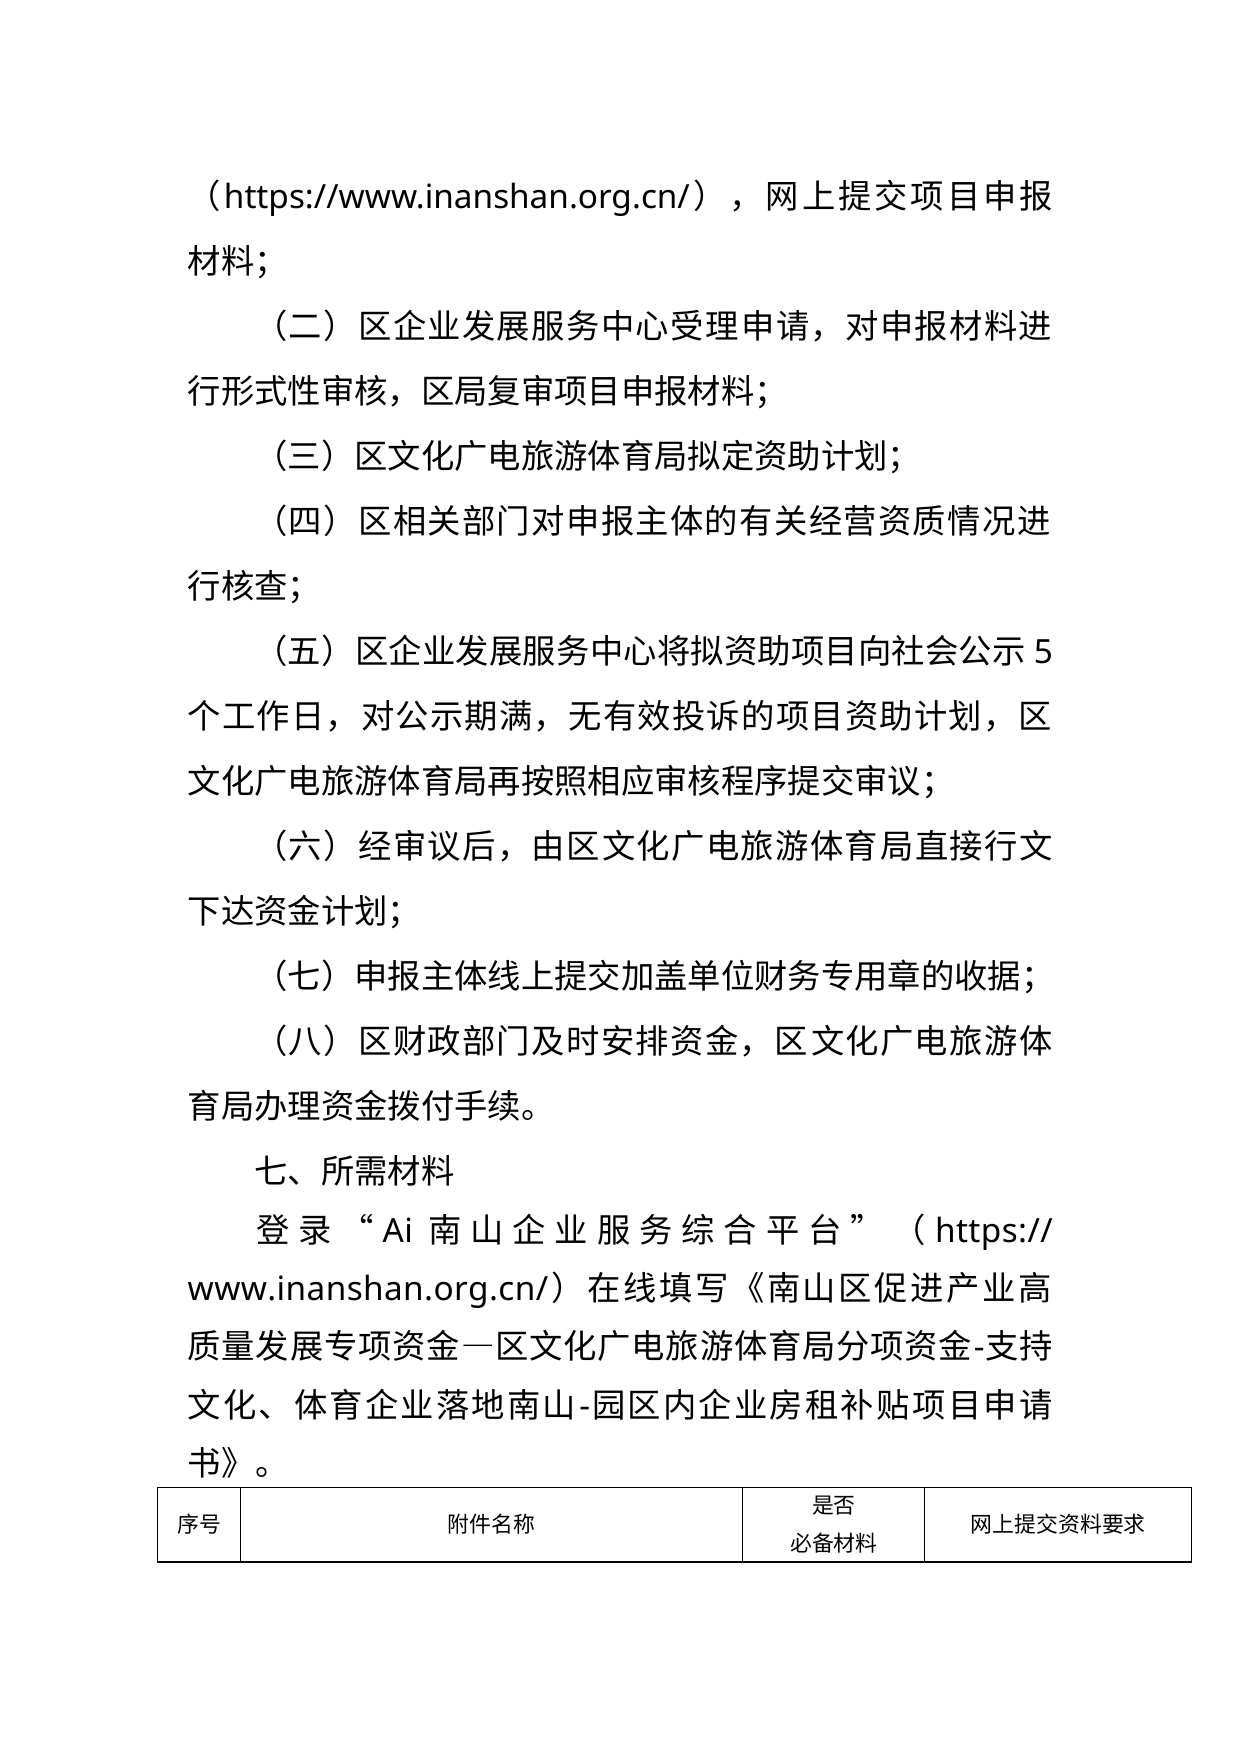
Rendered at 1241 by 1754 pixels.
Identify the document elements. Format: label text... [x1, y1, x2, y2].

table_header 序号 [158, 1488, 240, 1561]
text 七、所需材料 [187, 1137, 1053, 1195]
table_header 附件名称 [241, 1488, 742, 1561]
text （八）区财政部门及时安排资金，区文化广电旅游体育局办理资金拨付手续。 [187, 1007, 1053, 1137]
text （二）区企业发展服务中心受理申请，对申报材料进行形式性审核，区局复审项目申报材料； [187, 292, 1053, 422]
text 登录“Ai南山企业服务综合平台”（https://www.inanshan.org.cn/）在线填写《南山区促进产业高质量发展专项资金—区文化广电旅游体育局分项资金-支持文化、体育企业落地南山-园区内企业房租补贴项目申请书》。 [187, 1195, 1053, 1487]
text （三）区文化广电旅游体育局拟定资助计划； [187, 422, 1053, 487]
text （六）经审议后，由区文化广电旅游体育局直接行文下达资金计划； [187, 812, 1053, 942]
text （五）区企业发展服务中心将拟资助项目向社会公示5个工作日，对公示期满，无有效投诉的项目资助计划，区文化广电旅游体育局再按照相应审核程序提交审议； [187, 617, 1053, 812]
text （四）区相关部门对申报主体的有关经营资质情况进行核查； [187, 487, 1053, 617]
table_header 网上提交资料要求 [925, 1488, 1191, 1561]
table_header 是否 必备材料 [743, 1488, 924, 1561]
text （七）申报主体线上提交加盖单位财务专用章的收据； [187, 942, 1053, 1007]
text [187, 162, 1053, 292]
